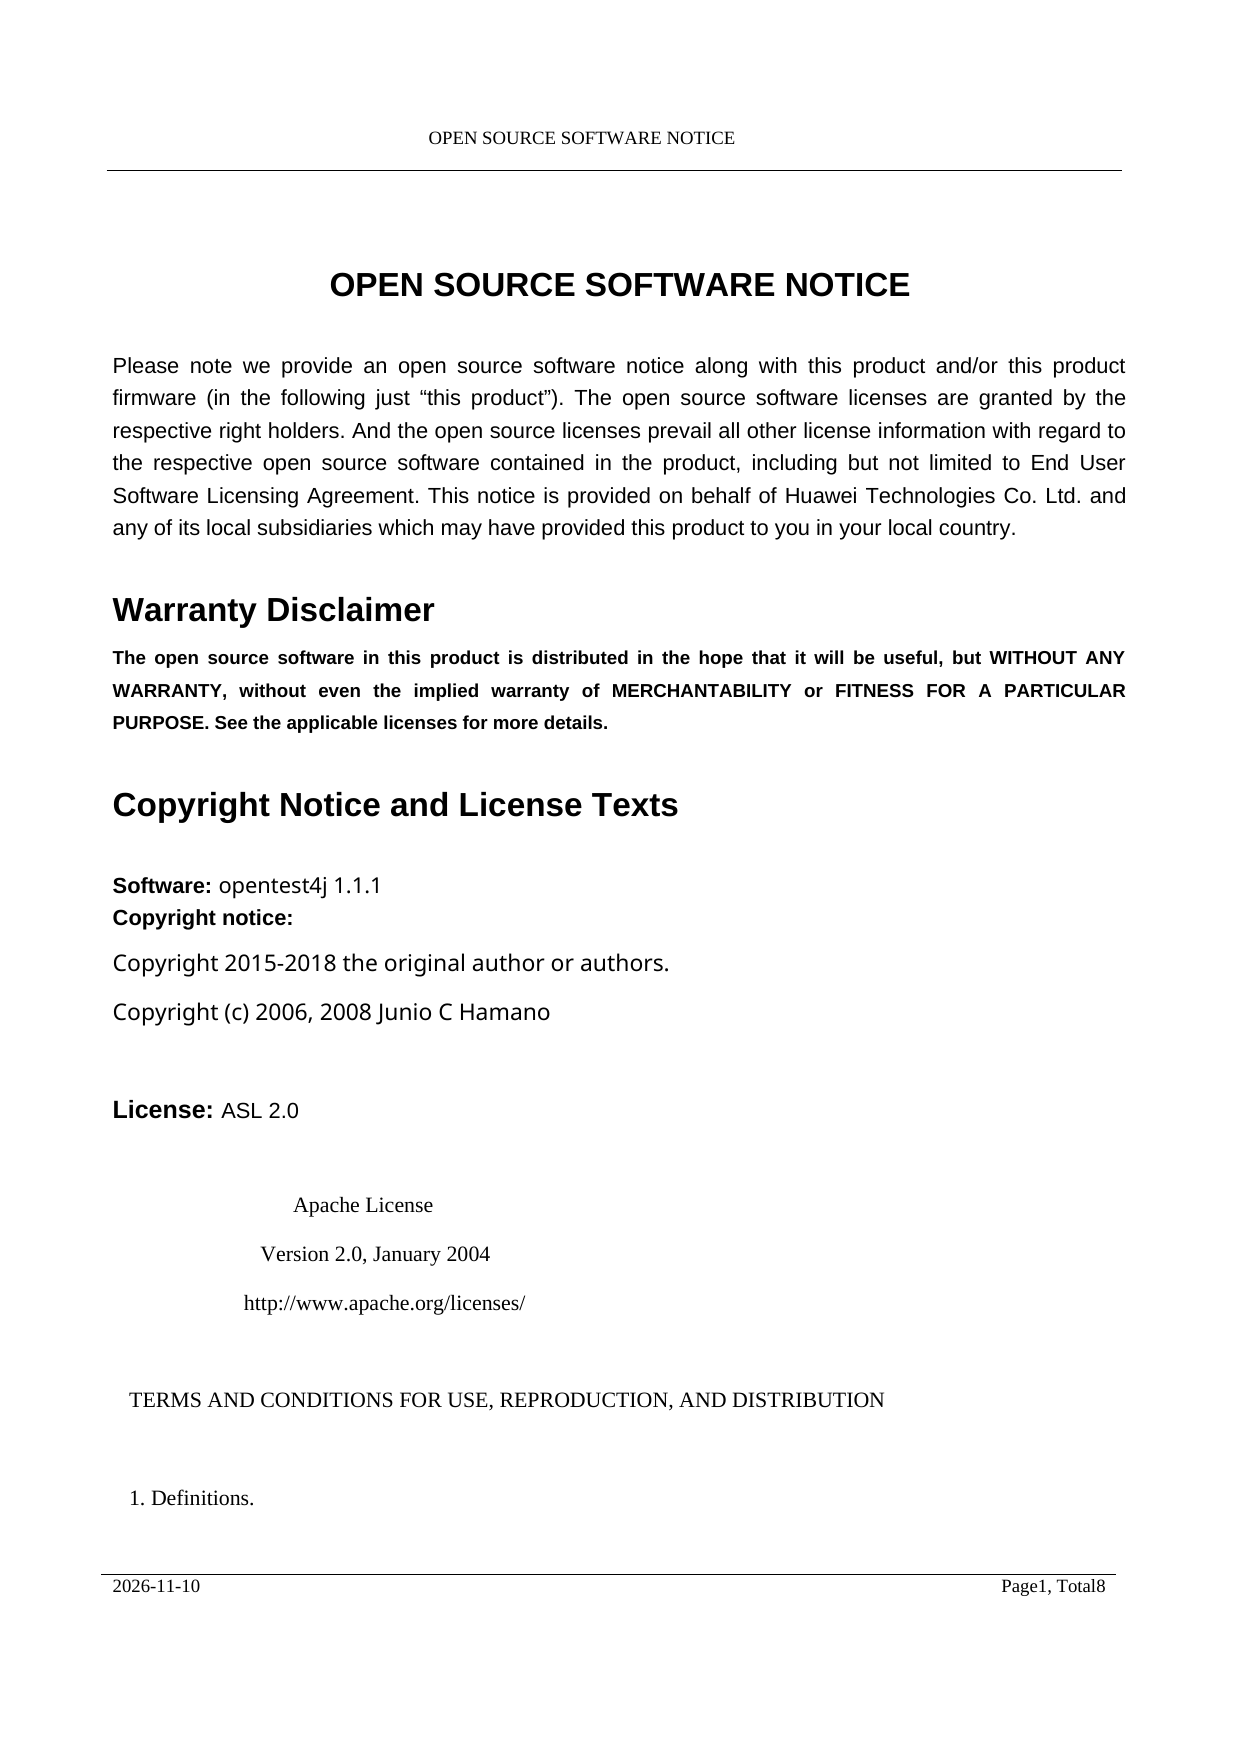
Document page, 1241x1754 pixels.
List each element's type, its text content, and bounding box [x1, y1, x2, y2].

text Software: opentest4j 1.1.1 [112, 869, 1128, 901]
text Please note we provide an open source software notice along with this product and/or this product firmware (in the following just “this product”). The open source software licenses are granted by the respective right holders. And the open source licenses prevail all other license information with regard to the respective open source software contained in the product, including but not limited to End User Software Licensing Agreement. This notice is provided on behalf of Huawei Technologies Co. Ltd. and any of its local subsidiaries which may have provided this product to you in your local country. [112, 349, 1128, 544]
text Copyright notice: [112, 901, 1128, 934]
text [112, 1140, 1128, 1513]
text Copyright 2015-2018 the original author or authors. Copyright (c) 2006, 2008 Junio C Hamano [112, 947, 1128, 1077]
text OPEN SOURCE SOFTWARE NOTICE [112, 251, 1128, 316]
text Warranty Disclaimer [112, 576, 1128, 641]
text License: ASL 2.0 [112, 1093, 1128, 1125]
text Copyright Notice and License Texts [112, 771, 1128, 836]
text The open source software in this product is distributed in the hope that it will be useful, but WITHOUT ANY WARRANTY, without even the implied warranty of MERCHANTABILITY or FITNESS FOR A PARTICULAR PURPOSE. See the applicable licenses for more details. [112, 641, 1128, 739]
